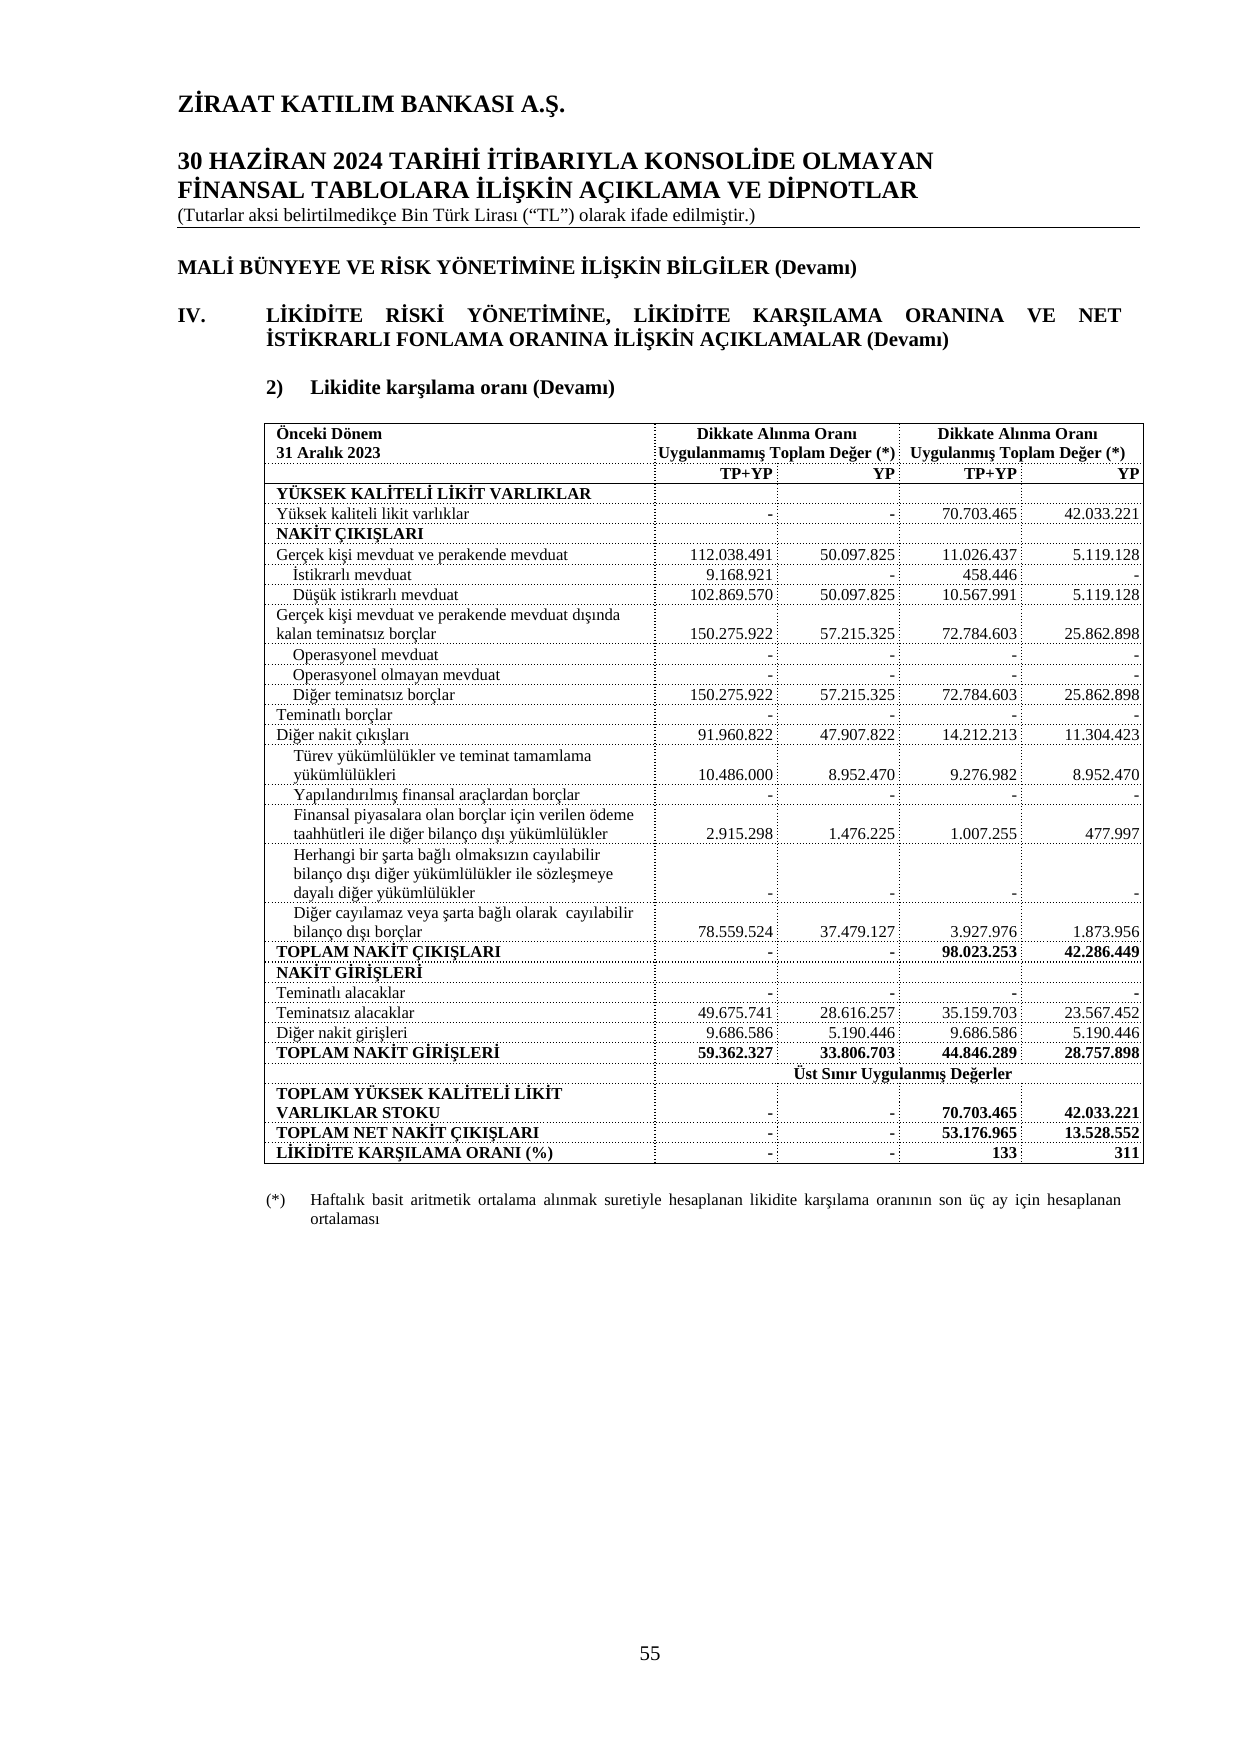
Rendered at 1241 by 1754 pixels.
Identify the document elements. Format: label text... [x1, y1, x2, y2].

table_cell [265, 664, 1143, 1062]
text MALİ BÜNYEYE VE RİSK YÖNETİMİNE İLİŞKİN BİLGİLER (Devamı) [177, 255, 1122, 279]
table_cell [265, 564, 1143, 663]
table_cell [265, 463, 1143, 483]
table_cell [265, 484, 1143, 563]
list Likidite karşılama oranı (Devamı) [266, 375, 1122, 399]
text IV. LİKİDİTE RİSKİ YÖNETİMİNE, LİKİDİTE KARŞILAMA ORANINA VE NET İSTİKRARLI FONLAMA ORANINA İLİŞKİN AÇIKLAMALAR (Devamı) [177, 303, 1122, 351]
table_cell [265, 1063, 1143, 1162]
text (*) Haftalık basit aritmetik ortalama alınmak suretiyle hesaplanan likidite karşılama oranının son üç ay için hesaplanan ortalaması [266, 1190, 1122, 1228]
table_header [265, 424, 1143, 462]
